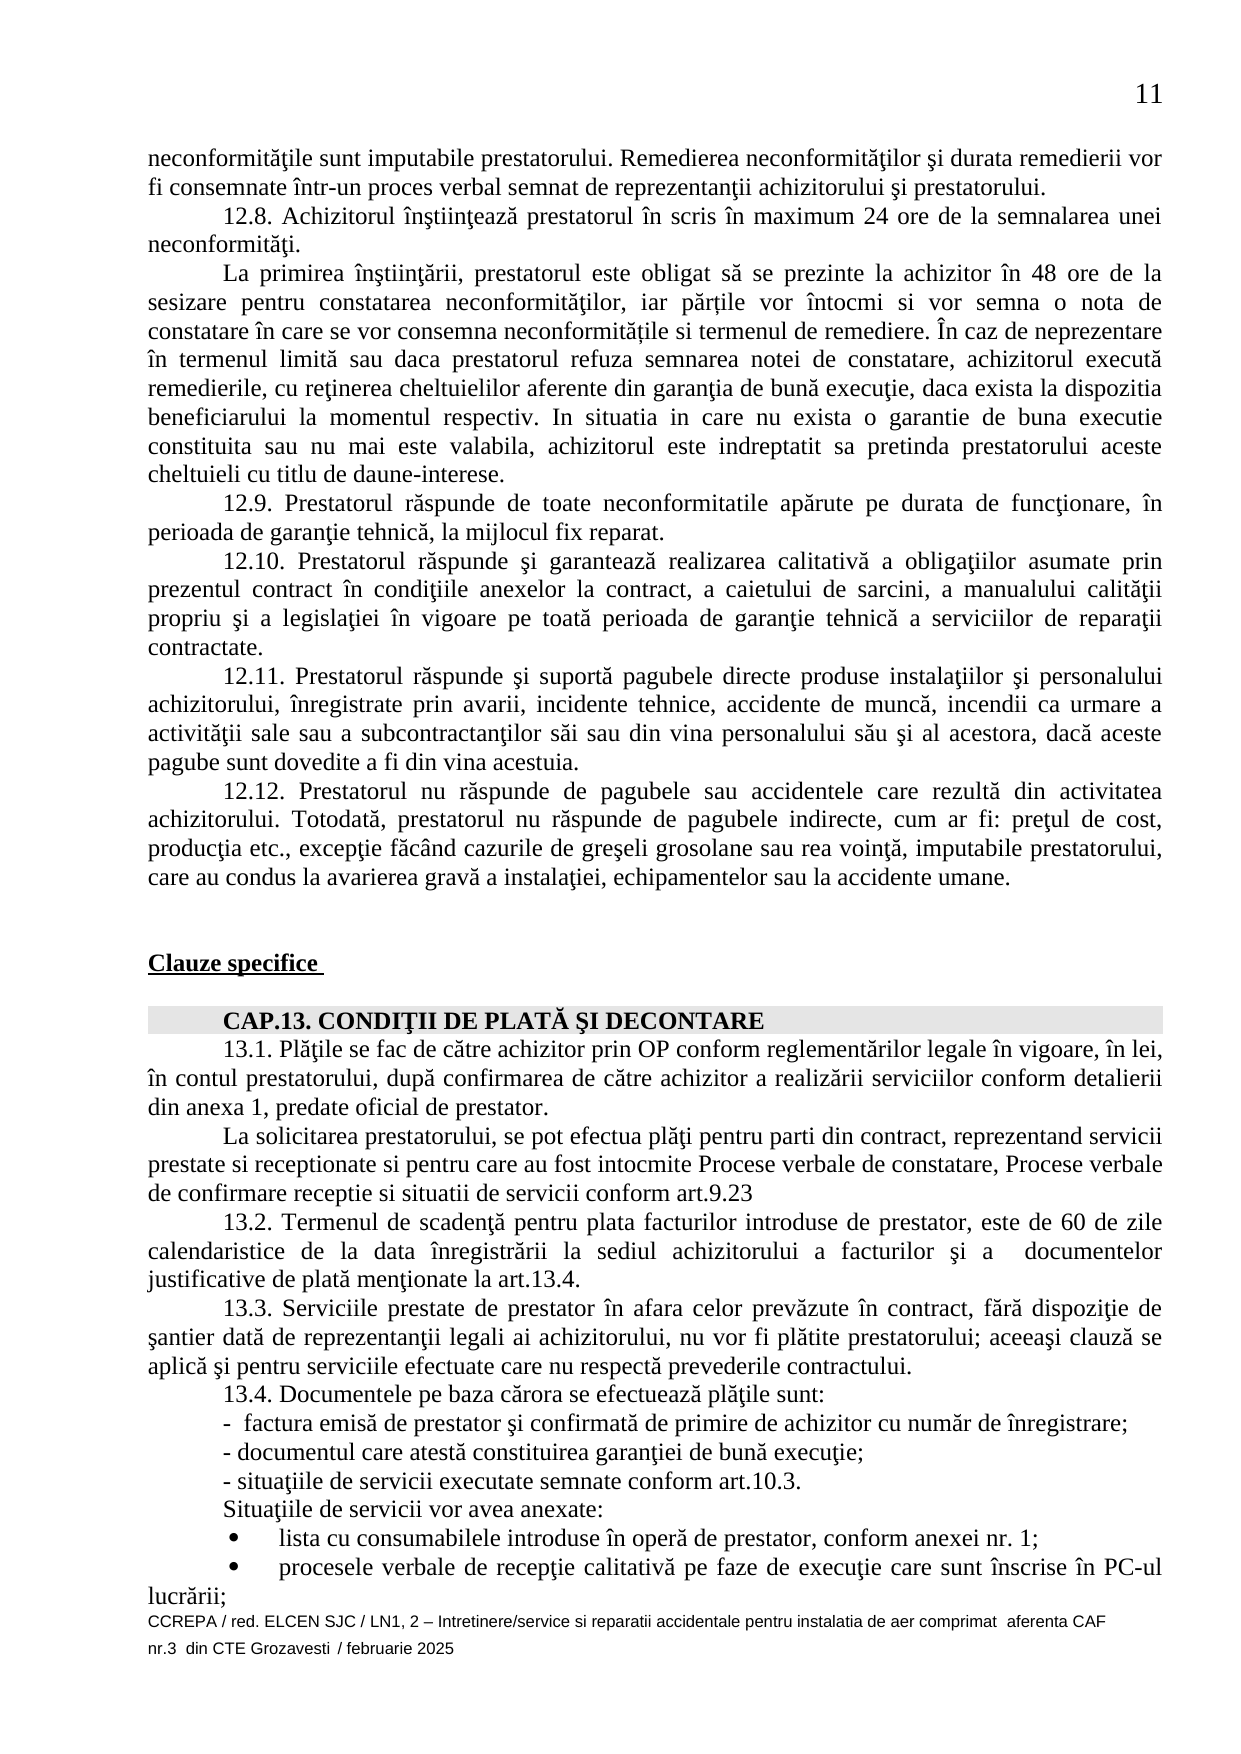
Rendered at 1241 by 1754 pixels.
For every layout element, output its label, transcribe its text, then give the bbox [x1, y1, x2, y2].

text 12.8. Achizitorul înştiinţează prestatorul în scris în maximum 24 ore de la semnalarea unei neconformităţi. [148, 201, 1163, 258]
text 12.9. Prestatorul răspunde de toate neconformitatile apărute pe durata de funcţionare, în perioada de garanţie tehnică, la mijlocul fix reparat. [148, 488, 1163, 546]
text Situaţiile de servicii vor avea anexate: [148, 1494, 1163, 1523]
text - documentul care atestă constituirea garanţiei de bună execuţie; [148, 1437, 1163, 1466]
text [148, 143, 1163, 201]
text 12.11. Prestatorul răspunde şi suportă pagubele directe produse instalaţiilor şi personalului achizitorului, înregistrate prin avarii, incidente tehnice, accidente de muncă, incendii ca urmare a activităţii sale sau a subcontractanţilor săi sau din vina personalului său şi al acestora, dacă aceste pagube sunt dovedite a fi din vina acestuia. [148, 661, 1163, 776]
text - factura emisă de prestator şi confirmată de primire de achizitor cu număr de înregistrare; [148, 1408, 1163, 1437]
text La solicitarea prestatorului, se pot efectua plăţi pentru parti din contract, reprezentand servicii prestate si receptionate si pentru care au fost intocmite Procese verbale de constatare, Procese verbale de confirmare receptie si situatii de servicii conform art.9.23 [148, 1121, 1163, 1207]
text 13.1. Plăţile se fac de către achizitor prin OP conform reglementărilor legale în vigoare, în lei, în contul prestatorului, după confirmarea de către achizitor a realizării serviciilor conform detalierii din anexa 1, predate oficial de prestator. [148, 1034, 1163, 1121]
text - situaţiile de servicii executate semnate conform art.10.3. [148, 1466, 1163, 1494]
text La primirea înştiinţării, prestatorul este obligat să se prezinte la achizitor în 48 ore de la sesizare pentru constatarea neconformităţilor, iar părțile vor întocmi si vor semna o nota de constatare în care se vor consemna neconformitățile si termenul de remediere. În caz de neprezentare în termenul limită sau daca prestatorul refuza semnarea notei de constatare, achizitorul execută remedierile, cu reţinerea cheltuielilor aferente din garanţia de bună execuţie, daca exista la dispozitia beneficiarului la momentul respectiv. In situatia in care nu exista o garantie de buna executie constituita sau nu mai este valabila, achizitorul este indreptatit sa pretinda prestatorului aceste cheltuieli cu titlu de daune-interese. [148, 258, 1163, 488]
text 12.10. Prestatorul răspunde şi garantează realizarea calitativă a obligaţiilor asumate prin prezentul contract în condiţiile anexelor la contract, a caietului de sarcini, a manualului calităţii propriu şi a legislaţiei în vigoare pe toată perioada de garanţie tehnică a serviciilor de reparaţii contractate. [148, 546, 1163, 661]
text 13.4. Documentele pe baza cărora se efectuează plăţile sunt: [148, 1379, 1163, 1408]
list procesele verbale de recepţie calitativă pe faze de execuţie care sunt înscrise în PC-ul lucrării; [148, 1552, 1163, 1609]
text 13.2. Termenul de scadenţă pentru plata facturilor introduse de prestator, este de 60 de zile calendaristice de la data înregistrării la sediul achizitorului a facturilor şi a documentelor justificative de plată menţionate la art.13.4. [148, 1207, 1163, 1293]
text Clauze specifice [148, 948, 1163, 977]
subtitle CAP.13. CONDIŢII DE PLATĂ ŞI DECONTARE [148, 1006, 1163, 1034]
text 12.12. Prestatorul nu răspunde de pagubele sau accidentele care rezultă din activitatea achizitorului. Totodată, prestatorul nu răspunde de pagubele indirecte, cum ar fi: preţul de cost, producţia etc., excepţie făcând cazurile de greşeli grosolane sau rea voinţă, imputabile prestatorului, care au condus la avarierea gravă a instalaţiei, echipamentelor sau la accidente umane. [148, 776, 1163, 891]
text 13.3. Serviciile prestate de prestator în afara celor prevăzute în contract, fără dispoziţie de şantier dată de reprezentanţii legali ai achizitorului, nu vor fi plătite prestatorului; aceeaşi clauză se aplică şi pentru serviciile efectuate care nu respectă prevederile contractului. [148, 1293, 1163, 1379]
list lista cu consumabilele introduse în operă de prestator, conform anexei nr. 1; [148, 1523, 1163, 1552]
